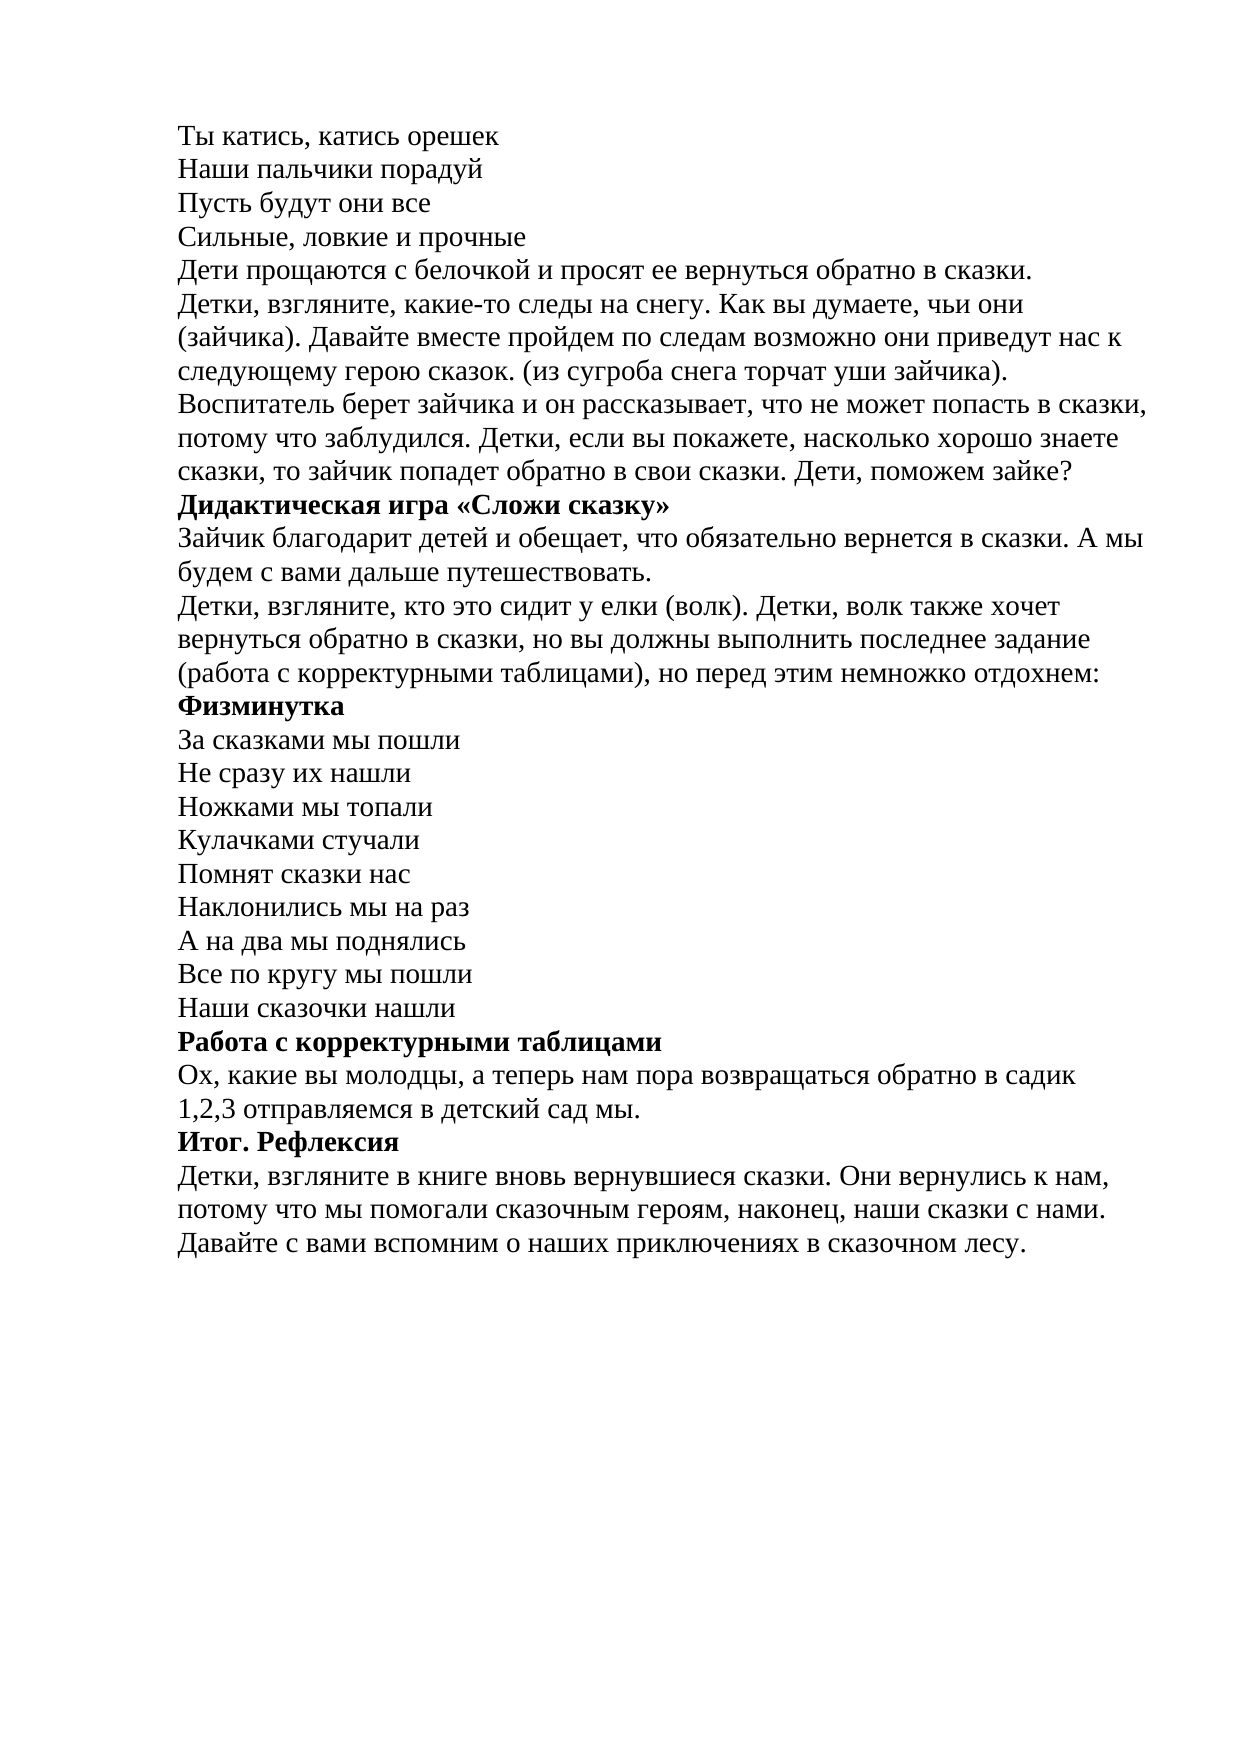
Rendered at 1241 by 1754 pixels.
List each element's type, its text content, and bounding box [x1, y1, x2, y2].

text Не сразу их нашли [177, 755, 1152, 789]
text Ты катись, катись орешек [177, 118, 1152, 152]
text Детки, взгляните, какие-то следы на снегу. Как вы думаете, чьи они (зайчика). Давайте вместе пройдем по следам возможно они приведут нас к следующему герою сказок. (из сугроба снега торчат уши зайчика). Воспитатель берет зайчика и он рассказывает, что не может попасть в сказки, потому что заблудился. Детки, если вы покажете, насколько хорошо знаете сказки, то зайчик попадет обратно в свои сказки. Дети, поможем зайке? [177, 286, 1152, 487]
text Пусть будут они все [177, 185, 1152, 219]
text 1,2,3 отправляемся в детский сад мы. [177, 1091, 1152, 1124]
text Все по кругу мы пошли [177, 957, 1152, 990]
text Итог. Рефлексия [177, 1124, 1152, 1158]
text Наклонились мы на раз [177, 889, 1152, 923]
text Сильные, ловкие и прочные [177, 219, 1152, 252]
text Наши пальчики порадуй [177, 152, 1152, 185]
text За сказками мы пошли [177, 722, 1152, 755]
text Физминутка [177, 688, 1152, 722]
text Кулачками стучали [177, 822, 1152, 856]
text Работа с корректурными таблицами [177, 1024, 1152, 1057]
text Наши сказочки нашли [177, 990, 1152, 1024]
text А на два мы поднялись [177, 923, 1152, 957]
text Детки, взгляните в книге вновь вернувшиеся сказки. Они вернулись к нам, потому что мы помогали сказочным героям, наконец, наши сказки с нами. Давайте с вами вспомним о наших приключениях в сказочном лесу. [177, 1158, 1152, 1258]
text Детки, взгляните, кто это сидит у елки (волк). Детки, волк также хочет вернуться обратно в сказки, но вы должны выполнить последнее задание (работа с корректурными таблицами), но перед этим немножко отдохнем: [177, 588, 1152, 688]
text Ножками мы топали [177, 789, 1152, 822]
text Помнят сказки нас [177, 856, 1152, 889]
text Дети прощаются с белочкой и просят ее вернуться обратно в сказки. [177, 252, 1152, 286]
text Дидактическая игра «Сложи сказку» [177, 487, 1152, 521]
text Ох, какие вы молодцы, а теперь нам пора возвращаться обратно в садик [177, 1057, 1152, 1091]
text Зайчик благодарит детей и обещает, что обязательно вернется в сказки. А мы будем с вами дальше путешествовать. [177, 521, 1152, 588]
